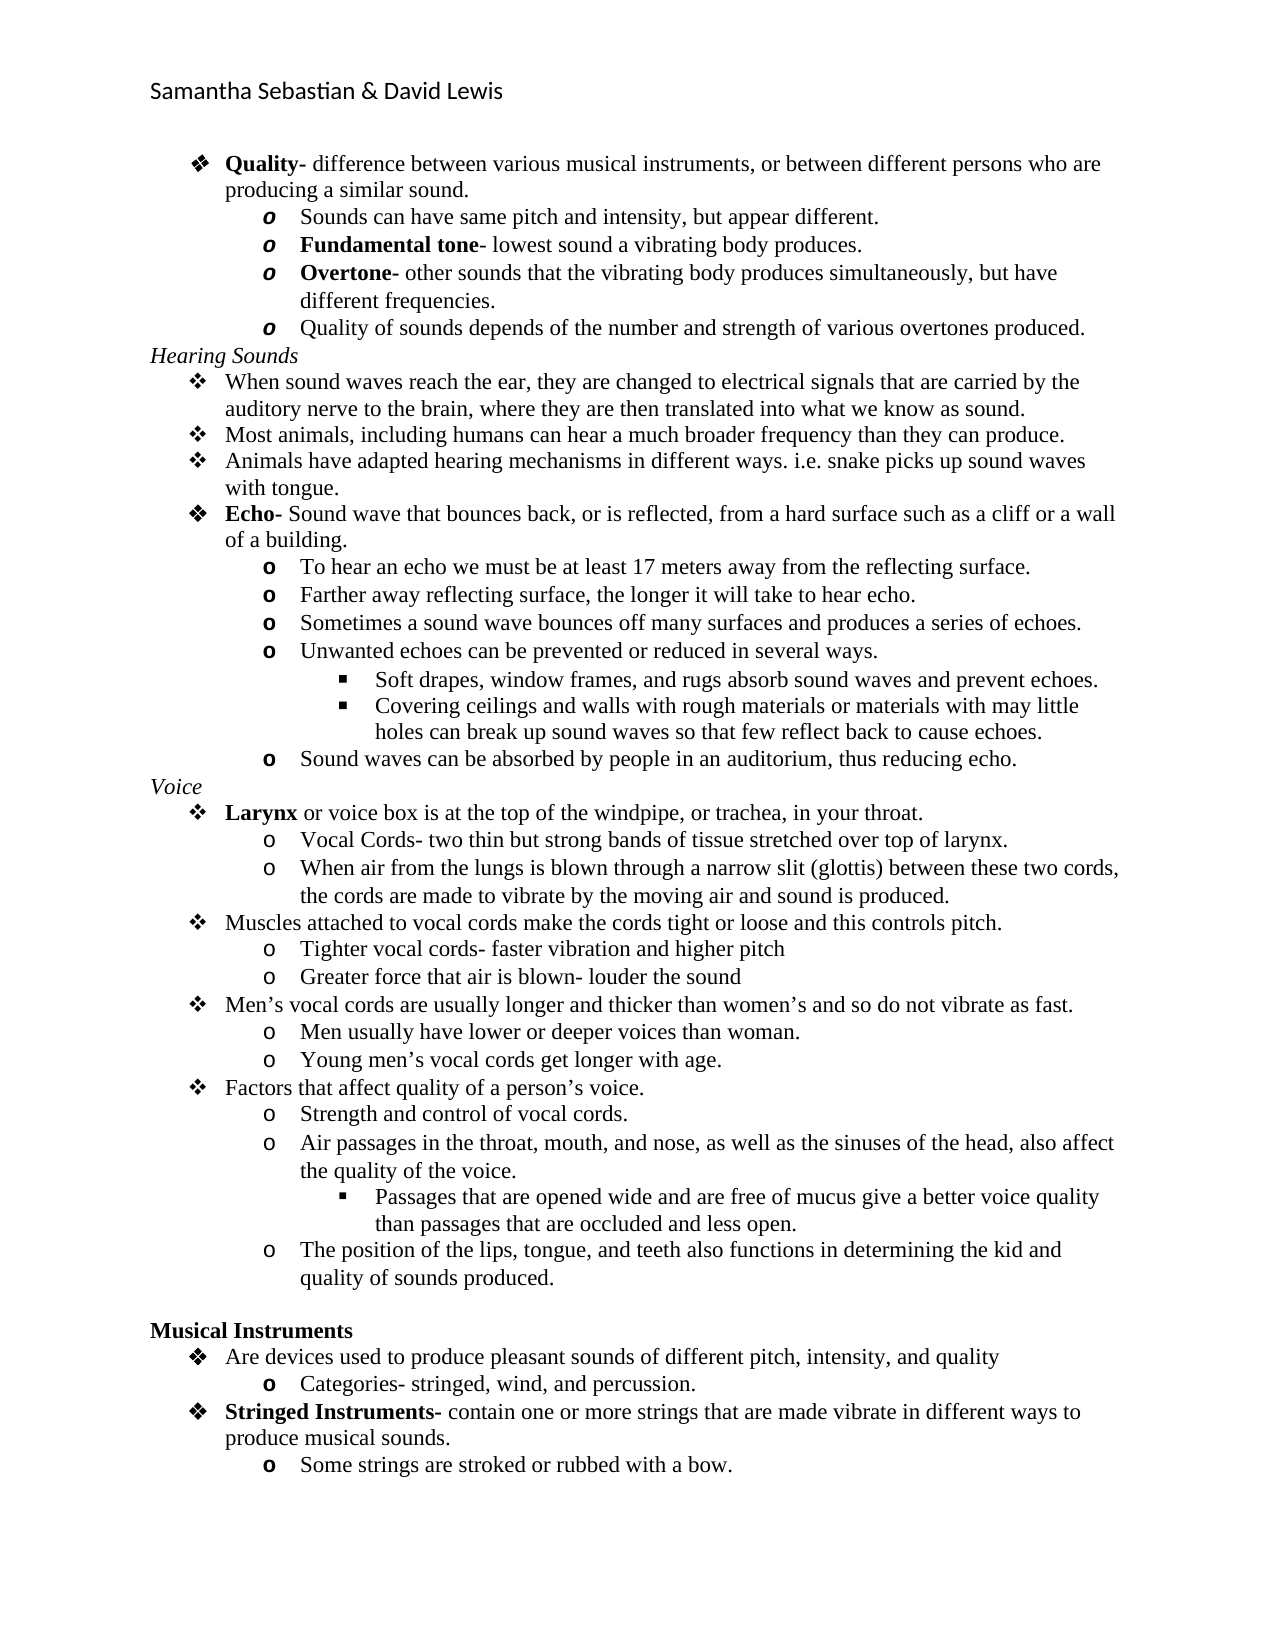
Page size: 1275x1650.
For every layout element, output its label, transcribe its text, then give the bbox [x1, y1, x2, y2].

list Animals have adapted hearing mechanisms in different ways. i.e. snake picks up sound waves with tongue. [187, 447, 1125, 500]
list Larynx or voice box is at the top of the windpipe, or trachea, in your throat. [187, 799, 1125, 826]
list Passages that are opened wide and are free of mucus give a better voice quality than passages that are occluded and less open. [337, 1183, 1125, 1236]
list Quality- difference between various musical instruments, or between different persons who are producing a similar sound. [187, 150, 1125, 203]
list Sometimes a sound wave bounces off many surfaces and produces a series of echoes. [262, 609, 1125, 637]
list Are devices used to produce pleasant sounds of different pitch, intensity, and quality [187, 1343, 1125, 1370]
list Tighter vocal cords- faster vibration and higher pitch [262, 935, 1125, 963]
list Covering ceilings and walls with rough materials or materials with may little holes can break up sound waves so that few reflect back to cause echoes. [337, 692, 1125, 745]
list Vocal Cords- two thin but strong bands of tissue stretched over top of larynx. [262, 826, 1125, 854]
list Men’s vocal cords are usually longer and thicker than women’s and so do not vibrate as fast. [187, 991, 1125, 1018]
list Most animals, including humans can hear a much broader frequency than they can produce. [187, 421, 1125, 447]
list Sounds can have same pitch and intensity, but appear different. [262, 203, 1125, 231]
list Unwanted echoes can be prevented or reduced in several ways. [262, 637, 1125, 666]
list Air passages in the throat, mouth, and nose, as well as the sinuses of the head, also affect the quality of the voice. [262, 1129, 1125, 1183]
text Musical Instruments [150, 1317, 1125, 1343]
list Strength and control of vocal cords. [262, 1101, 1125, 1129]
list Echo- Sound wave that bounces back, or is reflected, from a hard surface such as a cliff or a wall of a building. [187, 500, 1125, 553]
list Fundamental tone- lowest sound a vibrating body produces. [262, 231, 1125, 259]
list Farther away reflecting surface, the longer it will take to hear echo. [262, 581, 1125, 609]
list Muscles attached to vocal cords make the cords tight or loose and this controls pitch. [187, 908, 1125, 935]
list To hear an echo we must be at least 17 meters away from the reflecting surface. [262, 553, 1125, 581]
list Soft drapes, window frames, and rugs absorb sound waves and prevent echoes. [337, 666, 1125, 692]
list When air from the lungs is blown through a narrow slit (glottis) between these two cords, the cords are made to vibrate by the moving air and sound is produced. [262, 854, 1125, 908]
list Greater force that air is blown- louder the sound [262, 963, 1125, 991]
text Hearing Sounds [150, 342, 1125, 368]
list When sound waves reach the ear, they are changed to electrical signals that are carried by the auditory nerve to the brain, where they are then translated into what we know as sound. [187, 368, 1125, 421]
list Factors that affect quality of a person’s voice. [187, 1074, 1125, 1101]
list Categories- stringed, wind, and percussion. [262, 1370, 1125, 1398]
list Some strings are stroked or rubbed with a bow. [262, 1451, 1125, 1479]
list Quality of sounds depends of the number and strength of various overtones produced. [262, 314, 1125, 342]
list Overtone- other sounds that the vibrating body produces simultaneously, but have different frequencies. [262, 259, 1125, 314]
list Men usually have lower or deeper voices than woman. [262, 1018, 1125, 1046]
list The position of the lips, tongue, and teeth also functions in determining the kid and quality of sounds produced. [262, 1236, 1125, 1291]
list Sound waves can be absorbed by people in an auditorium, thus reducing echo. [262, 745, 1125, 773]
list Stringed Instruments- contain one or more strings that are made vibrate in different ways to produce musical sounds. [187, 1398, 1125, 1451]
list Young men’s vocal cords get longer with age. [262, 1046, 1125, 1074]
text Voice [150, 773, 1125, 799]
